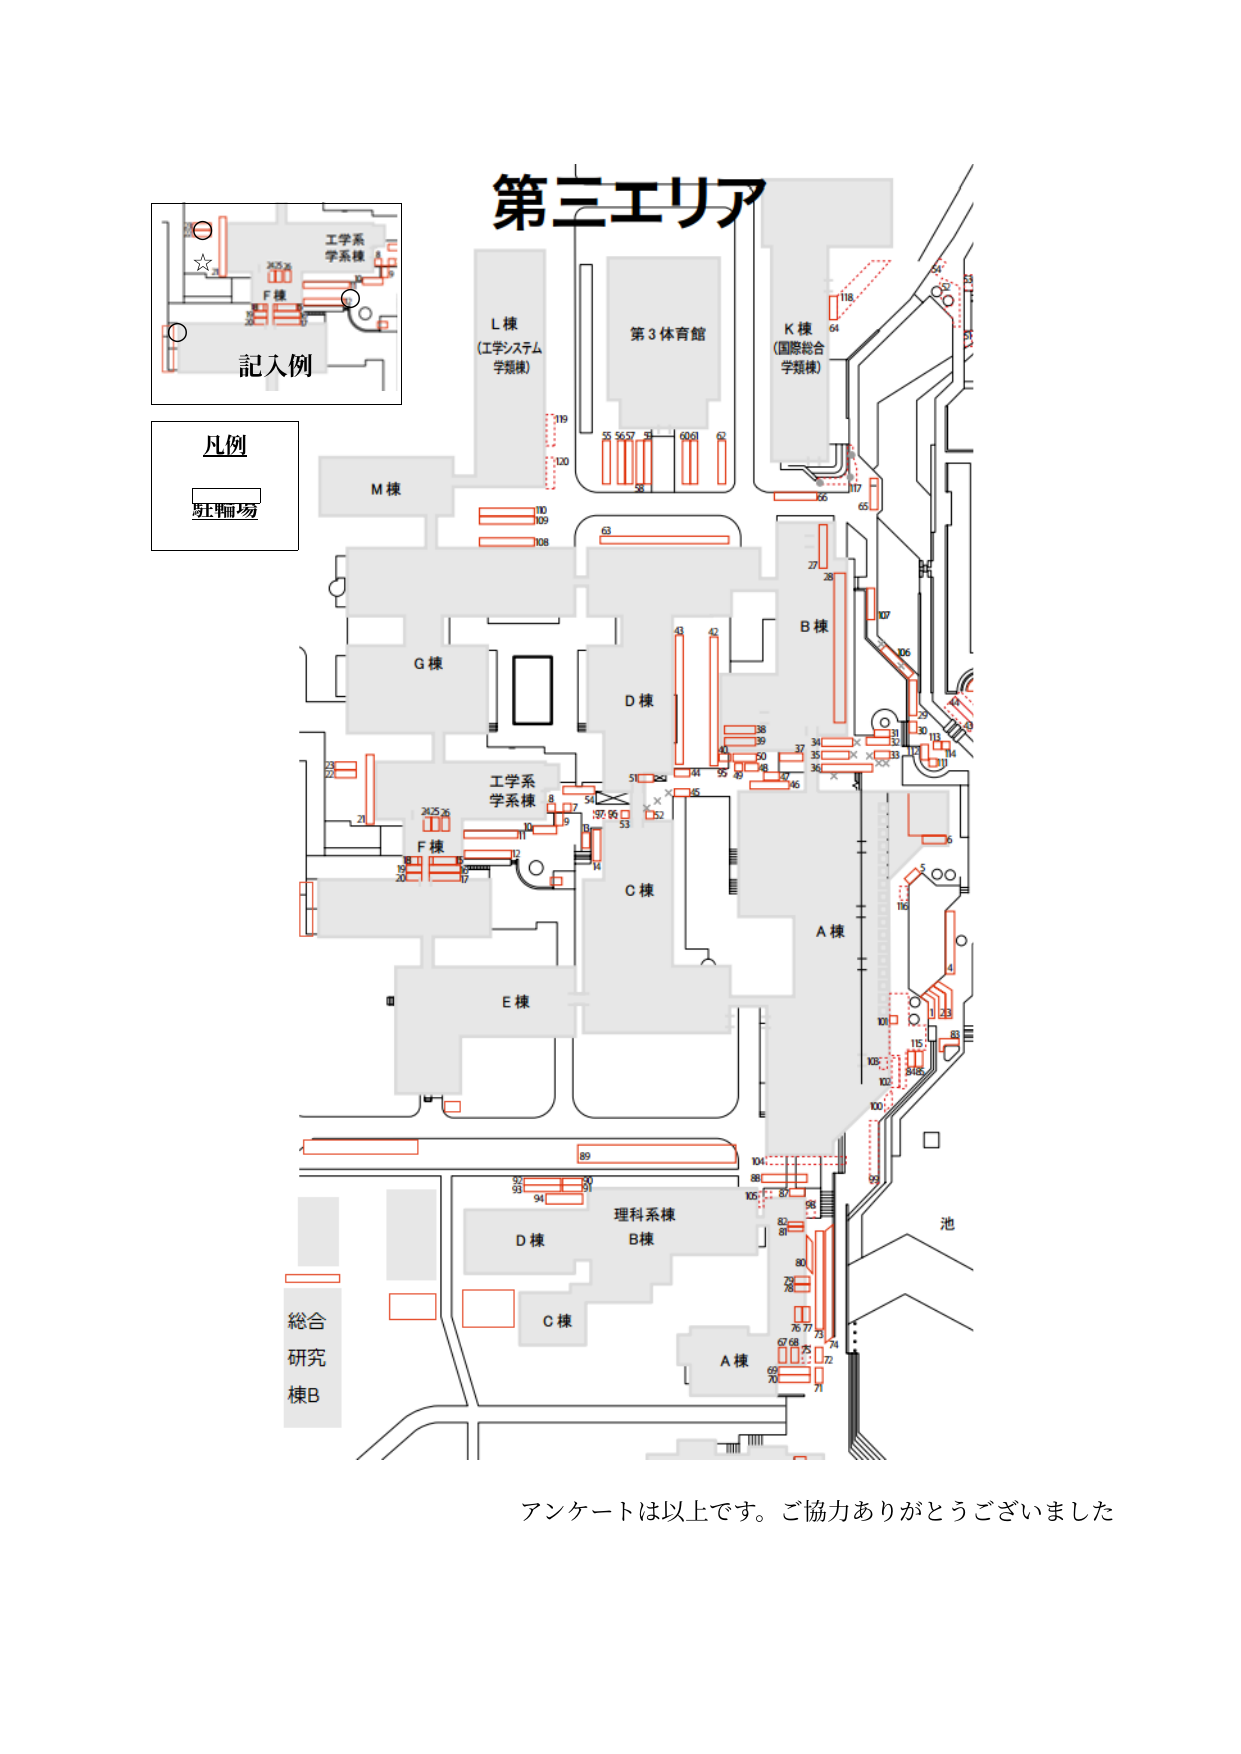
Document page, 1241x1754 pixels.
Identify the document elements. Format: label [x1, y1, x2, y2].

picture [152, 204, 401, 404]
picture [151, 164, 974, 1460]
